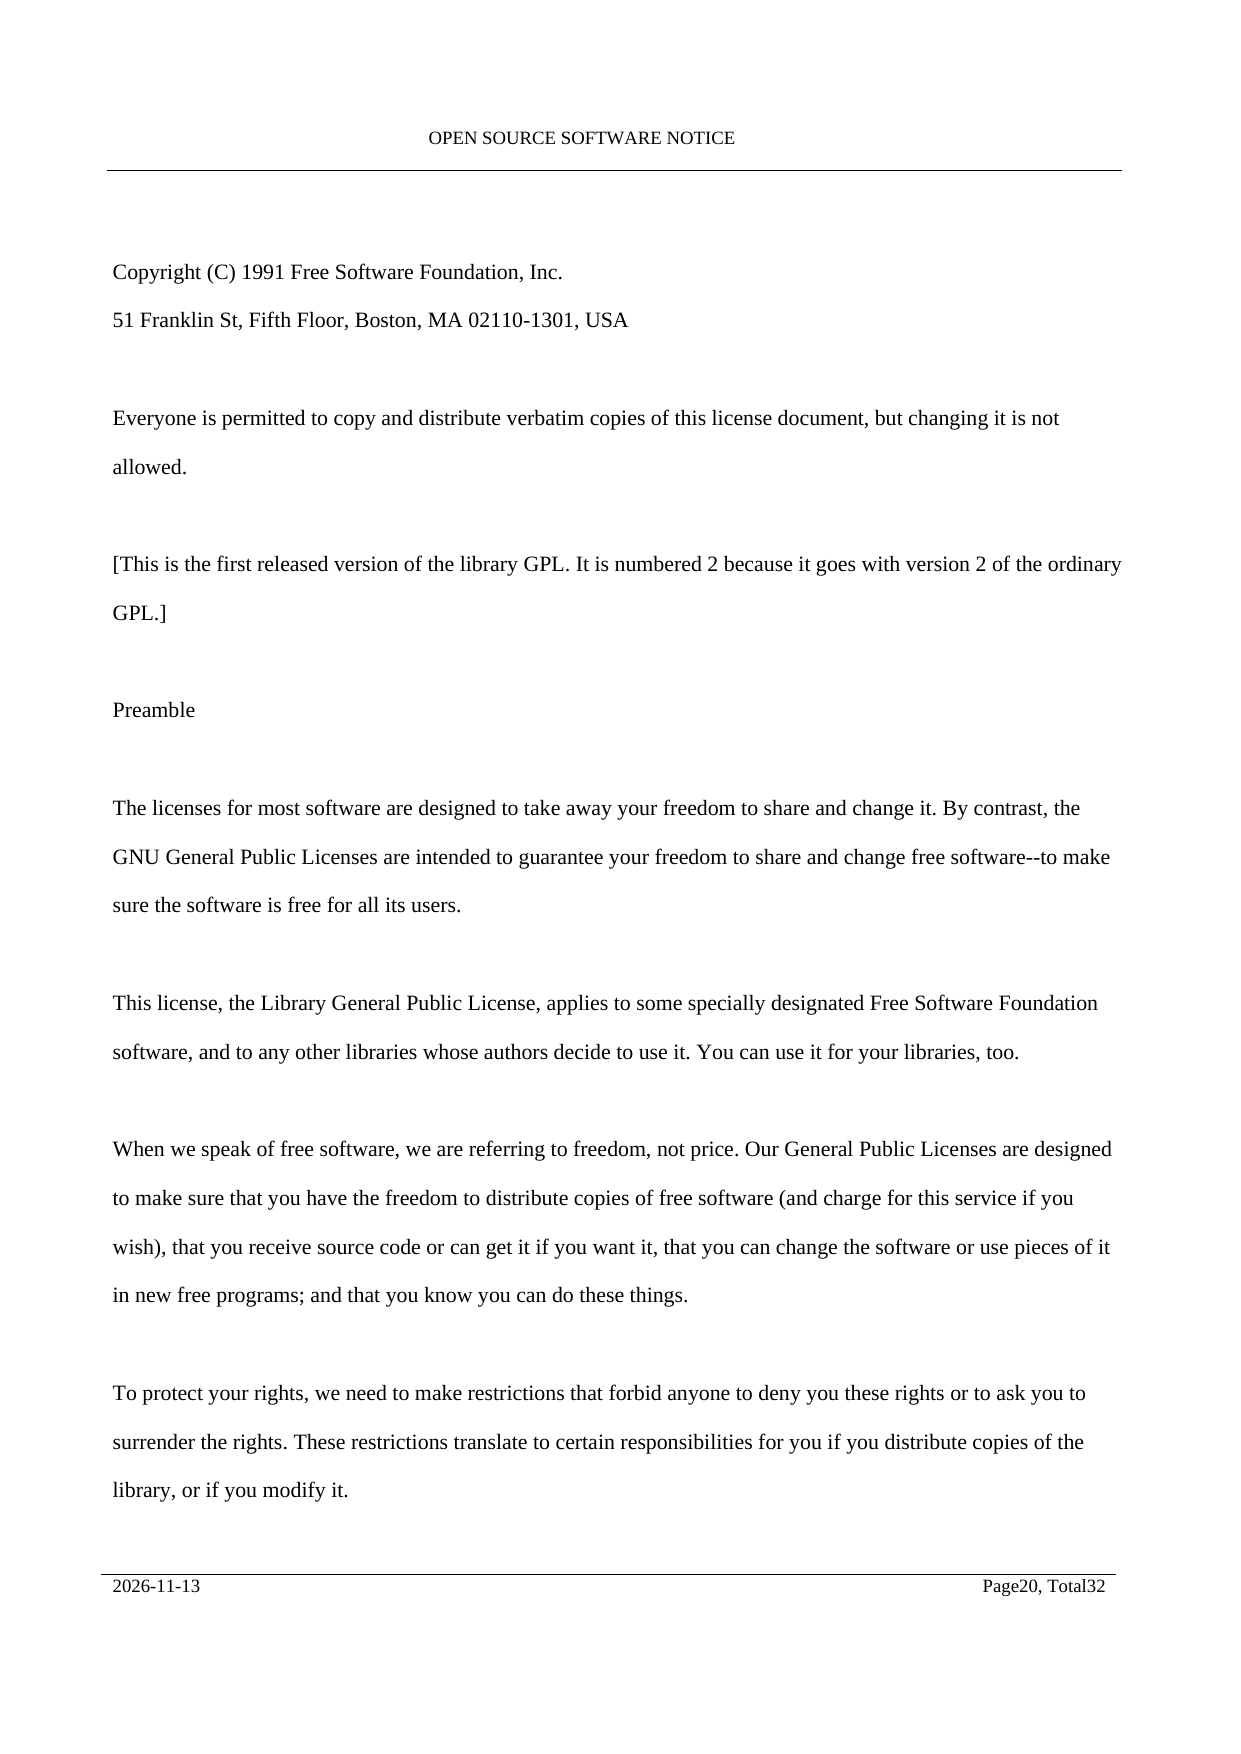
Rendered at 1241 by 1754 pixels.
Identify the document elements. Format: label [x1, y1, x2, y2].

text [112, 206, 1128, 1506]
